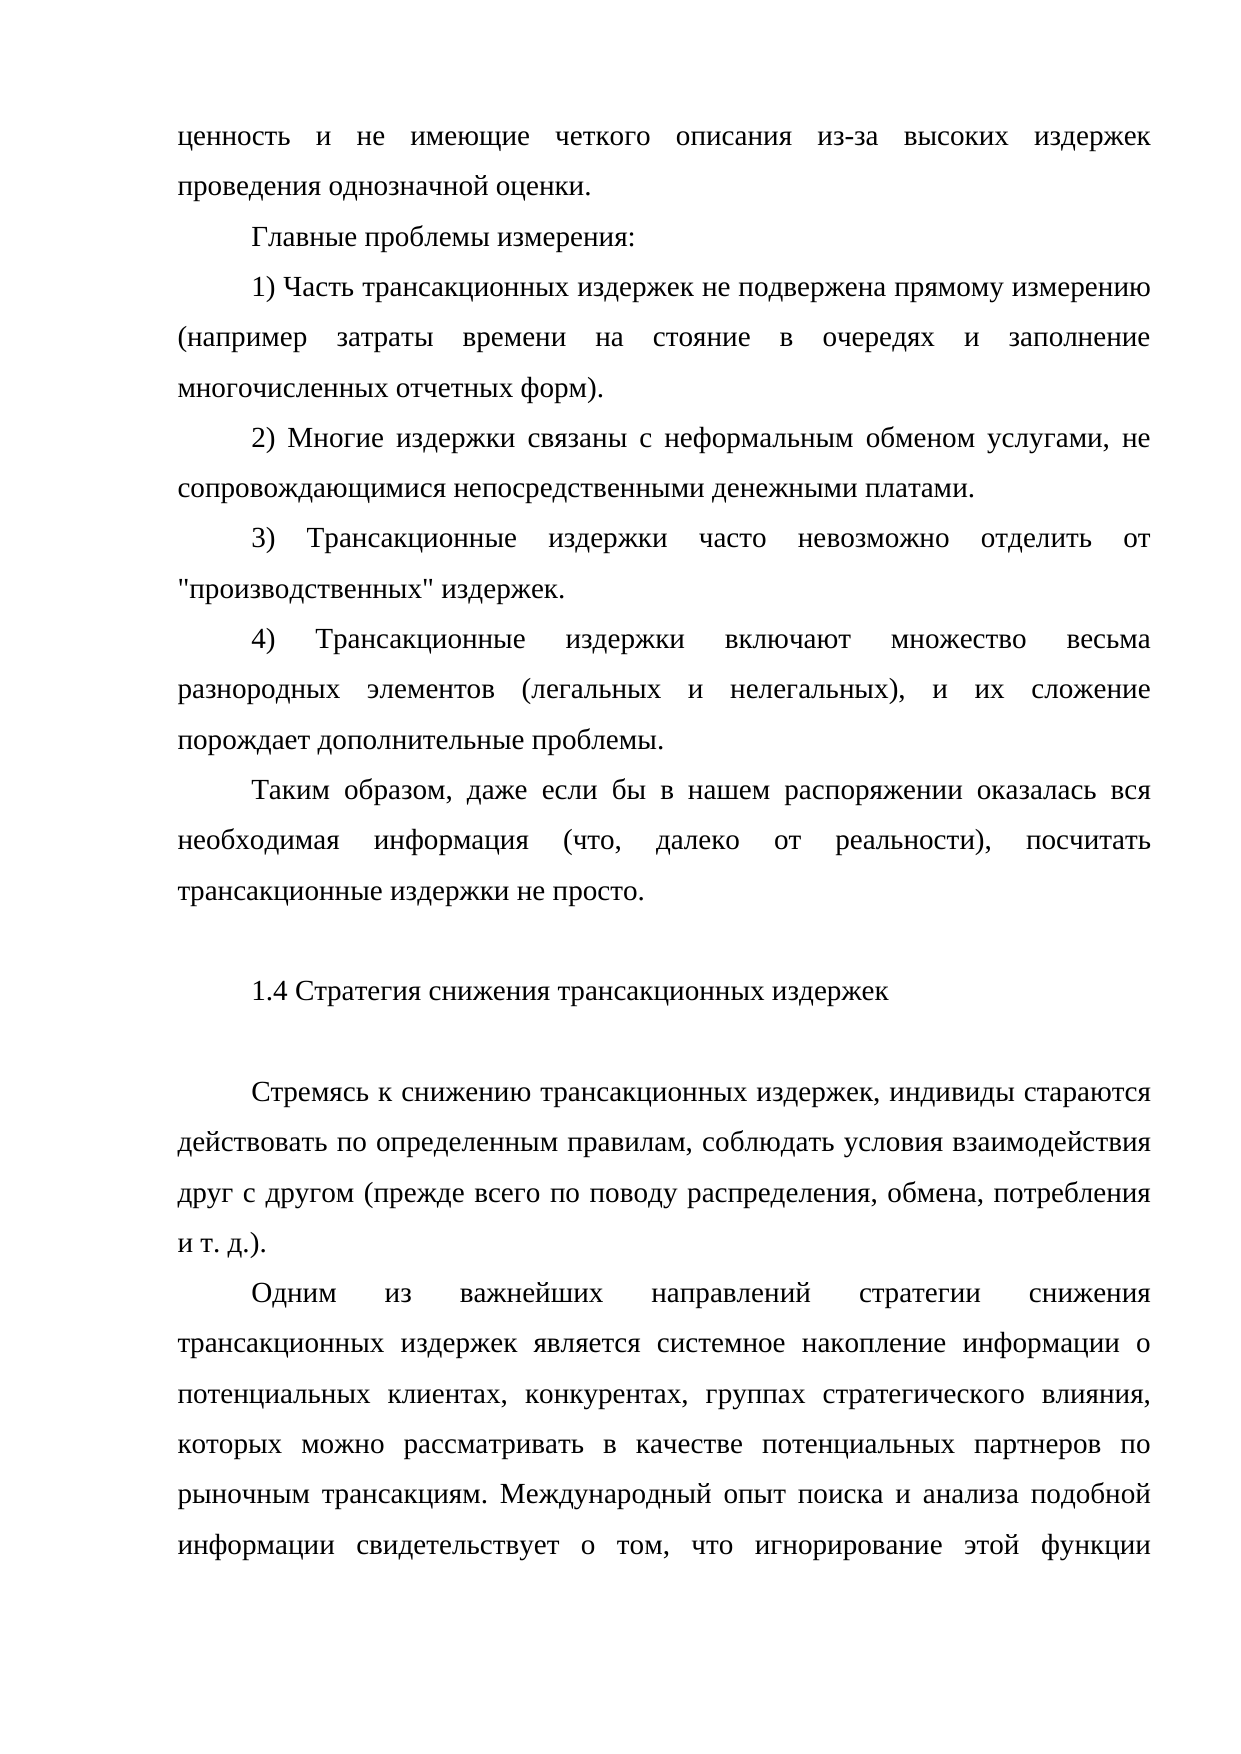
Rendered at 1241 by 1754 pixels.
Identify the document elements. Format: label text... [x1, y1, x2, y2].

text 2) Многие издержки связаны с неформальным обменом услугами, не сопровождающимися непосредственными денежными платами. [177, 420, 1152, 504]
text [177, 1275, 1152, 1560]
text 4) Трансакционные издержки включают множество весьма разнородных элементов (легальных и нелегальных), и их сложение порождает дополнительные проблемы. [177, 621, 1152, 755]
text Стремясь к снижению трансакционных издержек, индивиды стараются действовать по определенным правилам, соблюдать условия взаимодействия друг с другом (прежде всего по поводу распределения, обмена, потребления и т. д.). [177, 1074, 1152, 1258]
text 1.4 Стратегия снижения трансакционных издержек [177, 973, 1152, 1007]
text 1) Часть трансакционных издержек не подвержена прямому измерению (например затраты времени на стояние в очередях и заполнение многочисленных отчетных форм). [177, 269, 1152, 403]
text Таким образом, даже если бы в нашем распоряжении оказалась вся необходимая информация (что, далеко от реальности), посчитать трансакционные издержки не просто. [177, 772, 1152, 906]
text 3) Трансакционные издержки часто невозможно отделить от "производственных" издержек. [177, 521, 1152, 604]
text Главные проблемы измерения: [177, 219, 1152, 252]
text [177, 118, 1152, 202]
